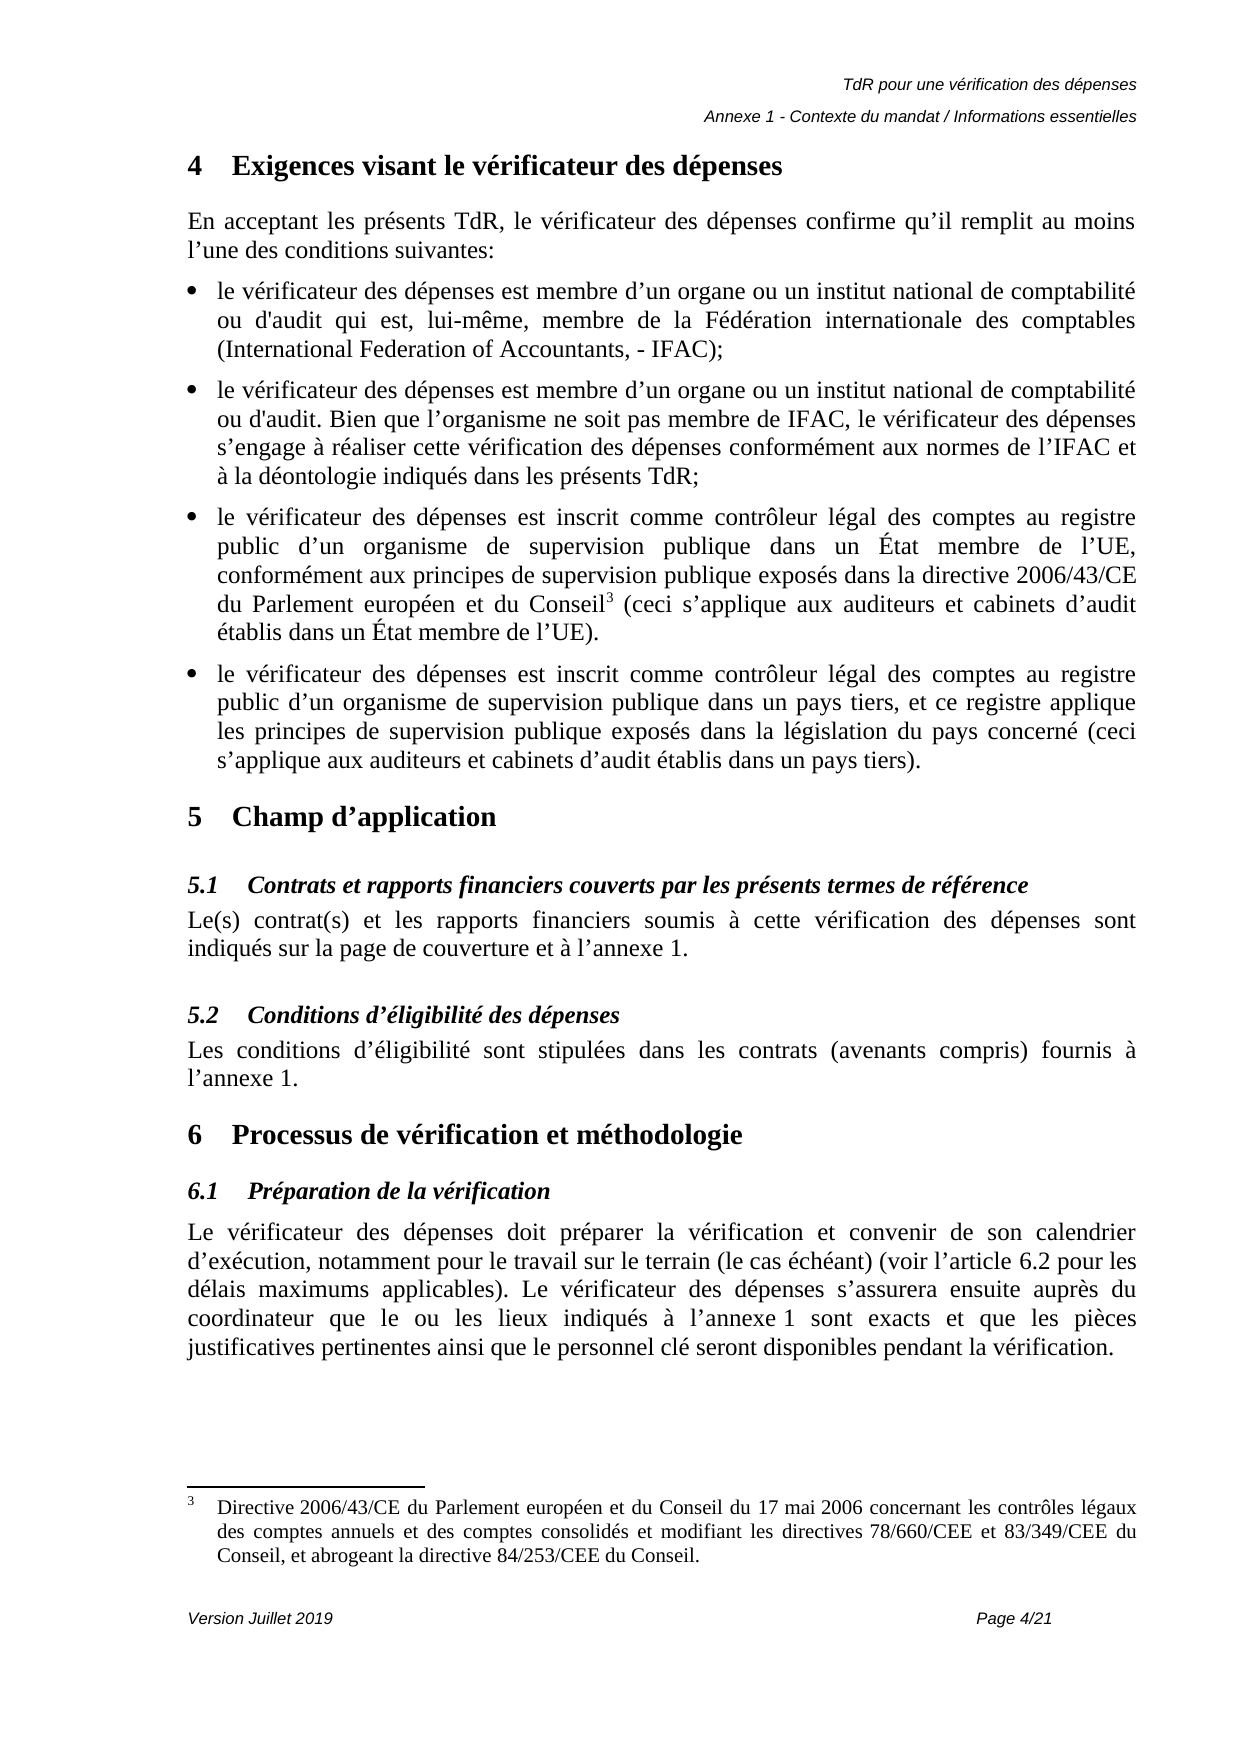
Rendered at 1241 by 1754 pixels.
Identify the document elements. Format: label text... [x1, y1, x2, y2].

text En acceptant les présents TdR, le vérificateur des dépenses confirme qu’il remplit au moins l’une des conditions suivantes: [187, 206, 1137, 264]
text Les conditions d’éligibilité sont stipulées dans les contrats (avenants compris) fournis à l’annexe 1. [187, 1035, 1137, 1092]
list le vérificateur des dépenses est membre d’un organe ou un institut national de comptabilité ou d'audit qui est, lui-même, membre de la Fédération internationale des comptables (International Federation of Accountants, - IFAC); [187, 276, 1137, 362]
list le vérificateur des dépenses est membre d’un organe ou un institut national de comptabilité ou d'audit. Bien que l’organisme ne soit pas membre de IFAC, le vérificateur des dépenses s’engage à réaliser cette vérification des dépenses conformément aux normes de l’IFAC et à la déontologie indiqués dans les présents TdR; [187, 375, 1137, 490]
subtitle Champ d’application [187, 799, 1137, 832]
list le vérificateur des dépenses est inscrit comme contrôleur légal des comptes au registre public d’un organisme de supervision publique dans un État membre de l’UE, conformément aux principes de supervision publique exposés dans la directive 2006/43/CE du Parlement européen et du Conseil (ceci s’applique aux auditeurs et cabinets d’audit établis dans un État membre de l’UE). [187, 502, 1137, 646]
list le vérificateur des dépenses est inscrit comme contrôleur légal des comptes au registre public d’un organisme de supervision publique dans un pays tiers, et ce registre applique les principes de supervision publique exposés dans la législation du pays concerné (ceci s’applique aux auditeurs et cabinets d’audit établis dans un pays tiers). [187, 659, 1137, 774]
text Le vérificateur des dépenses doit préparer la vérification et convenir de son calendrier d’exécution, notamment pour le travail sur le terrain (le cas échéant) (voir l’article 6.2 pour les délais maximums applicables). Le vérificateur des dépenses s’assurera ensuite auprès du coordinateur que le ou les lieux indiqués à l’annexe 1 sont exacts et que les pièces justificatives pertinentes ainsi que le personnel clé seront disponibles pendant la vérification. [187, 1217, 1137, 1361]
subtitle Contrats et rapports financiers couverts par les présents termes de référence [187, 870, 1137, 898]
subtitle Processus de vérification et méthodologie [187, 1117, 1137, 1151]
subtitle Conditions d’éligibilité des dépenses [187, 1000, 1137, 1028]
text Le(s) contrat(s) et les rapports financiers soumis à cette vérification des dépenses sont indiqués sur la page de couverture et à l’annexe 1. [187, 905, 1137, 962]
subtitle Exigences visant le vérificateur des dépenses [187, 148, 1137, 181]
subtitle Préparation de la vérification [187, 1176, 1137, 1204]
